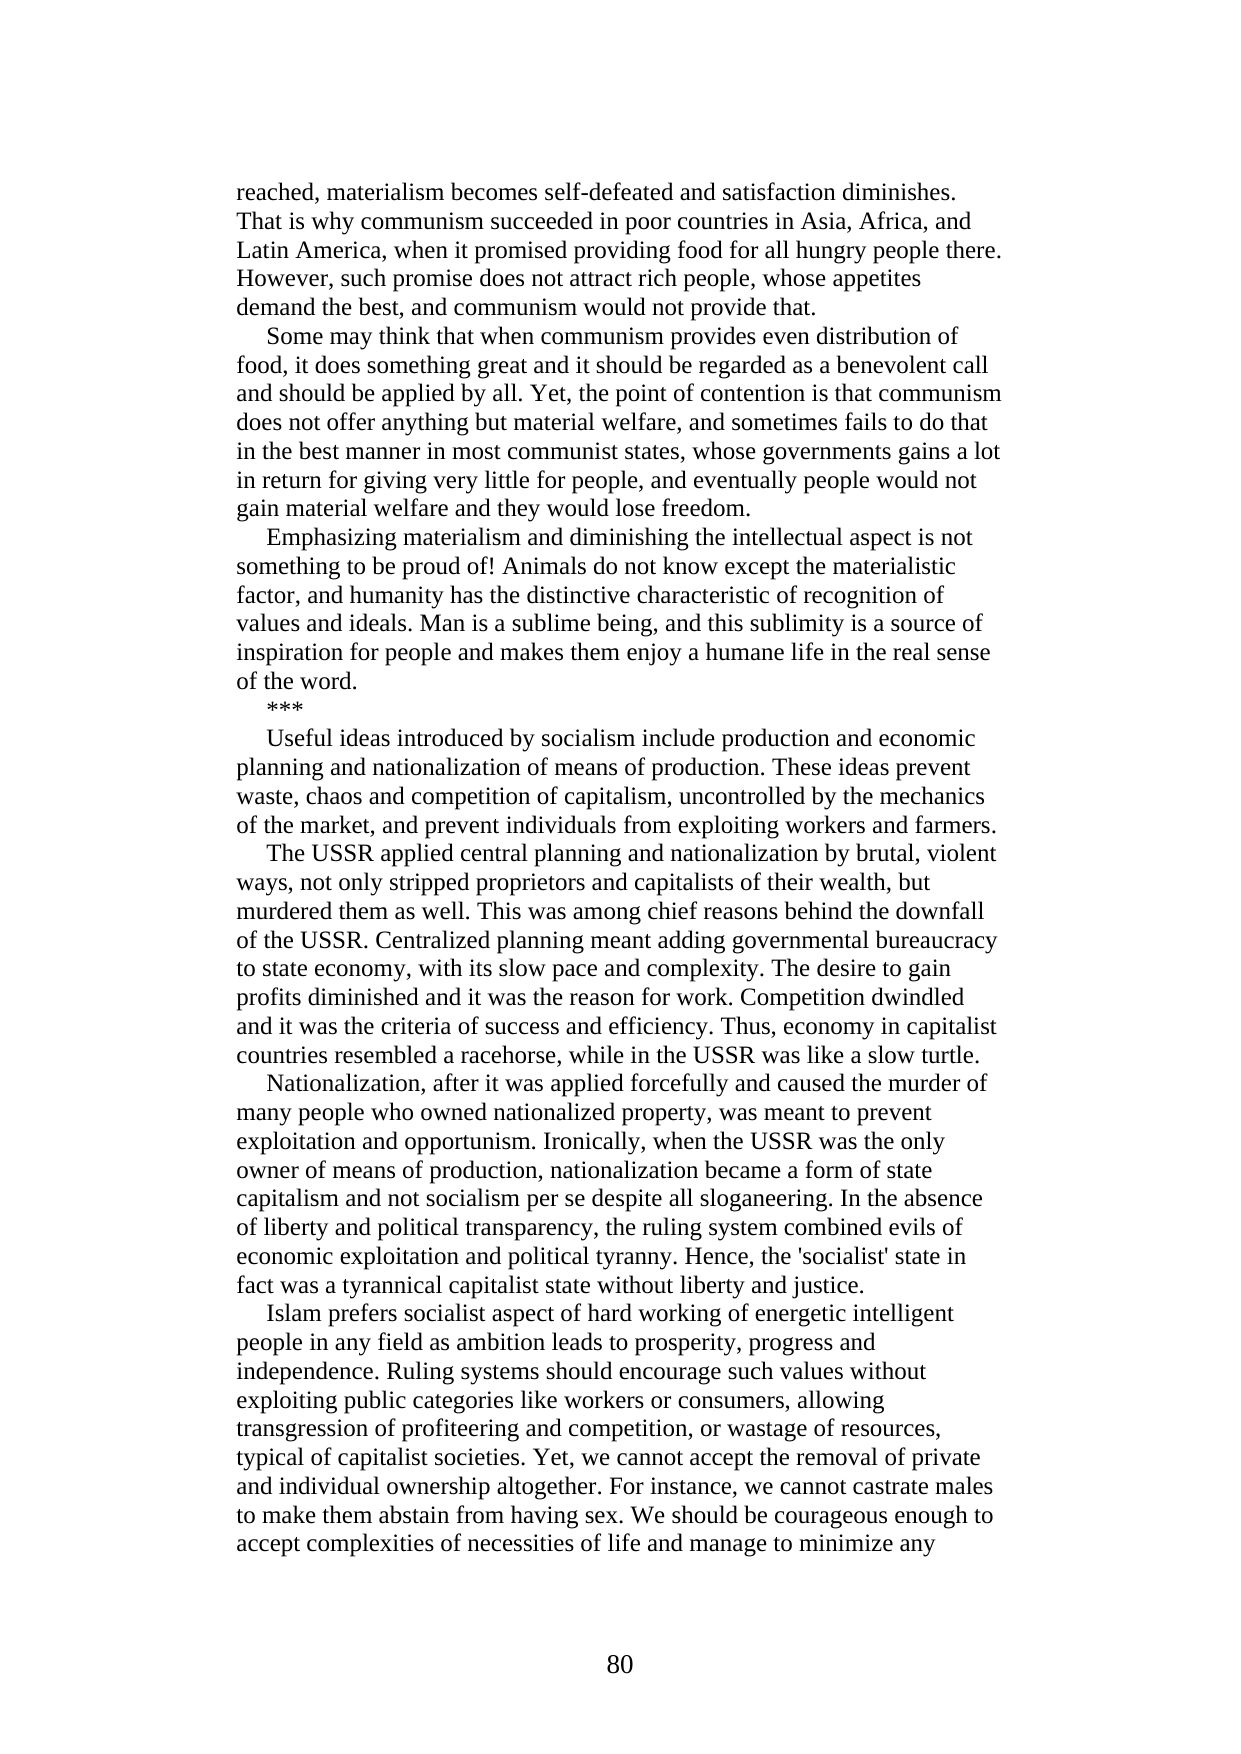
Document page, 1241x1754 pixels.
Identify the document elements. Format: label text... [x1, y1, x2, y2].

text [236, 1298, 1004, 1557]
text *** [236, 695, 1004, 723]
text Emphasizing materialism and diminishing the intellectual aspect is not something to be proud of! Animals do not know except the materialistic factor, and humanity has the distinctive characteristic of recognition of values and ideals. Man is a sublime being, and this sublimity is a source of inspiration for people and makes them enjoy a humane life in the real sense of the word. [236, 522, 1004, 695]
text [236, 177, 1004, 321]
text Some may think that when communism provides even distribution of food, it does something great and it should be regarded as a benevolent call and should be applied by all. Yet, the point of contention is that communism does not offer anything but material welfare, and sometimes fails to do that in the best manner in most communist states, whose governments gains a lot in return for giving very little for people, and eventually people would not gain material welfare and they would lose freedom. [236, 321, 1004, 522]
text Nationalization, after it was applied forcefully and caused the murder of many people who owned nationalized property, was meant to prevent exploitation and opportunism. Ironically, when the was the only owner of means of production, nationalization became a form of state capitalism and not socialism per se despite all sloganeering. In the absence of liberty and political transparency, the ruling system combined evils of economic exploitation and political tyranny. Hence, the 'socialist' state in fact was a tyrannical capitalist state without liberty and justice. [236, 1068, 1004, 1298]
text Useful ideas introduced by socialism include production and economic planning and nationalization of means of production. These ideas prevent waste, chaos and competition of capitalism, uncontrolled by the mechanics of the market, and prevent individuals from exploiting workers and farmers. [236, 723, 1004, 838]
text The applied central planning and nationalization by brutal, violent ways, not only stripped proprietors and capitalists of their wealth, but murdered them as well. This was among chief reasons behind the downfall of the . Centralized planning meant adding governmental bureaucracy to state economy, with its slow pace and complexity. The desire to gain profits diminished and it was the reason for work. Competition dwindled and it was the criteria of success and efficiency. Thus, economy in capitalist countries resembled a racehorse, while in the was like a slow turtle. [236, 838, 1004, 1068]
